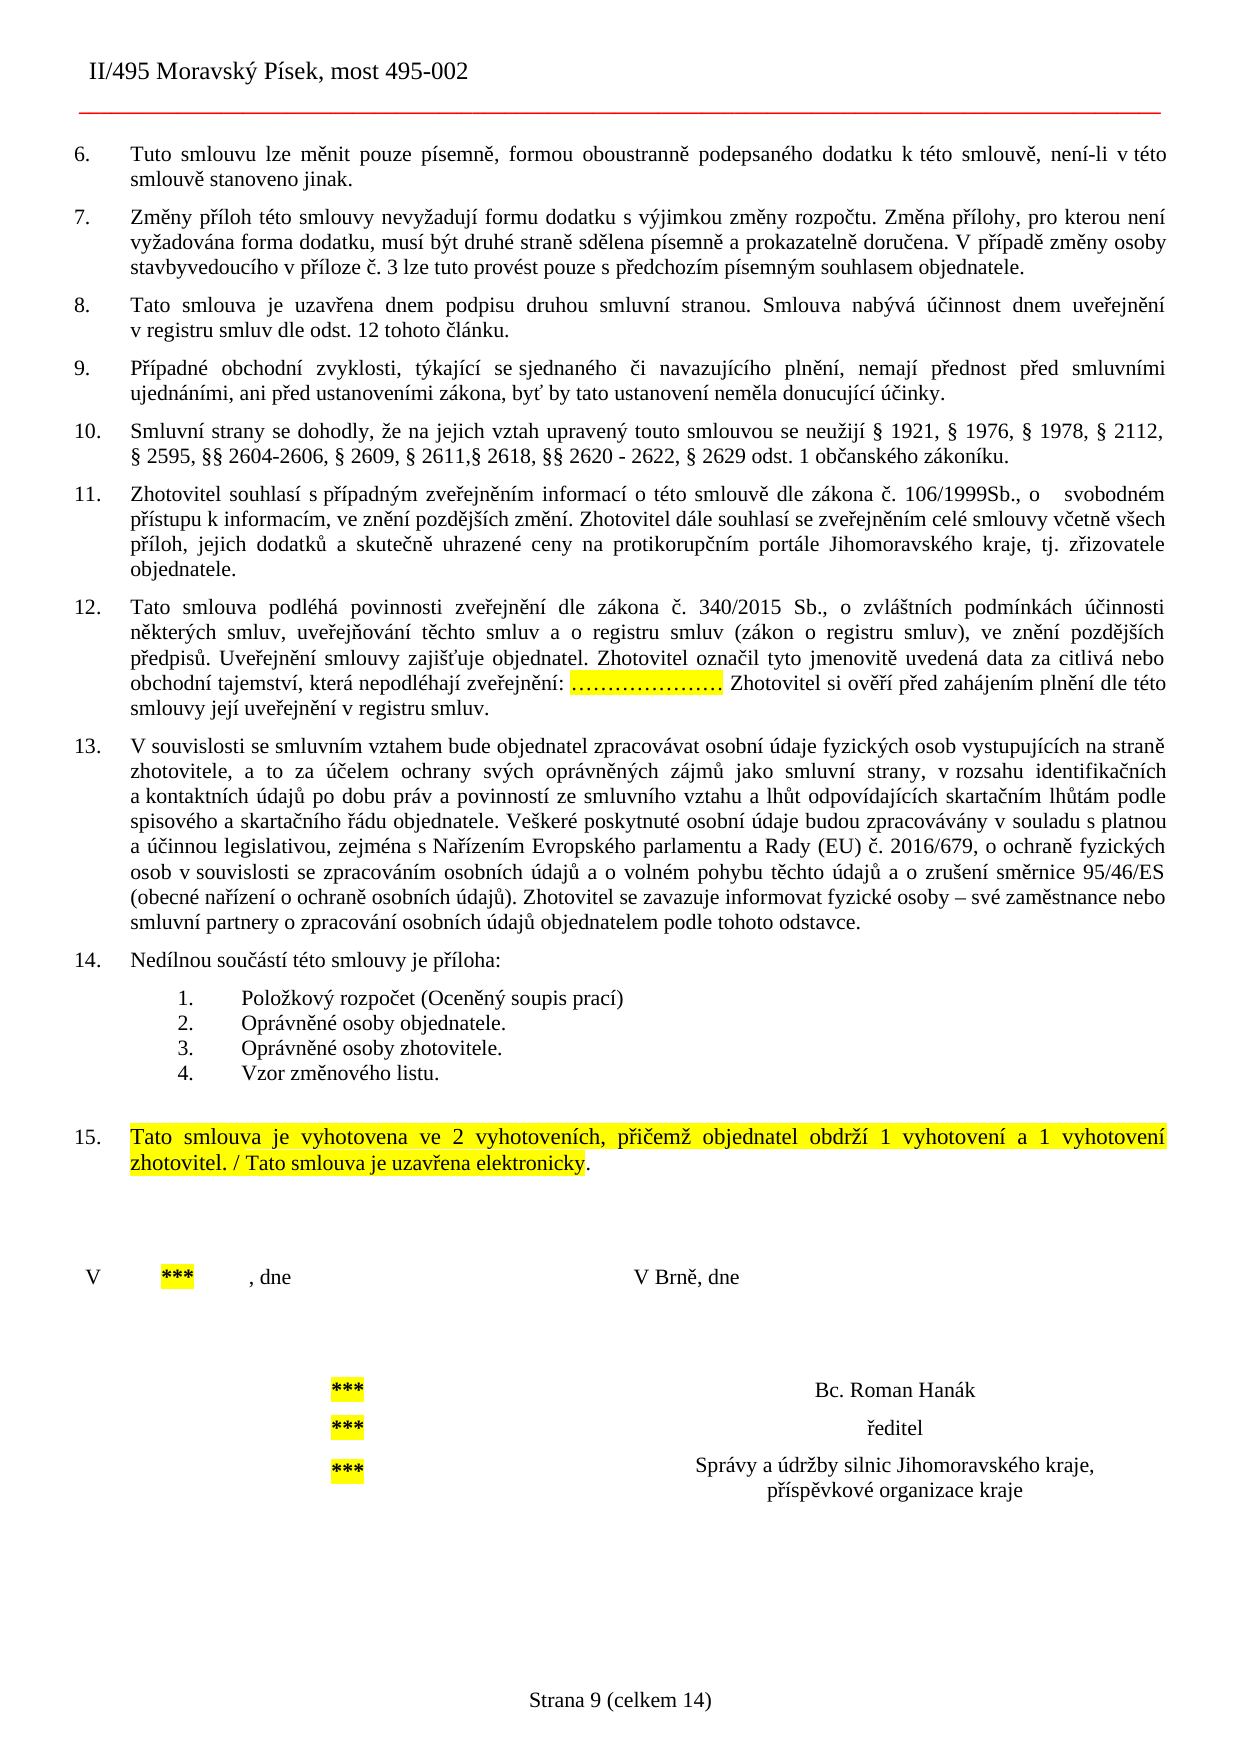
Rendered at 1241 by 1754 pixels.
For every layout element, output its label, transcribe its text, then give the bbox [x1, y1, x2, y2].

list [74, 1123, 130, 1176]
list Tuto smlouvu lze měnit pouze písemně, formou oboustranně podepsaného dodatku k této smlouvě, není-li v této smlouvě stanoveno jinak. [74, 141, 1167, 191]
table_cell ředitel [621, 1415, 1169, 1452]
list Změny příloh této smlouvy nevyžadují formu dodatku s výjimkou změny rozpočtu. Změna přílohy, pro kterou není vyžadována forma dodatku, musí být druhé straně sdělena písemně a prokazatelně doručena. V případě změny osoby stavbyvedoucího v příloze č. 3 lze tuto provést pouze s předchozím písemným souhlasem objednatele. [74, 204, 1167, 279]
list Smluvní strany se dohodly, že na jejich vztah upravený touto smlouvou se neužijí § 1921, § 1976, § 1978, § 2112, § 2595, §§ 2604-2606, § 2609, § 2611,§ 2618, §§ 2620 - 2622, § 2629 odst. 1 občanského zákoníku. [74, 418, 1167, 468]
list Tato smlouva je vyhotovena ve 2 vyhotoveních, přičemž objednatel obdrží 1 vyhotovení a 1 vyhotovení zhotovitel. / Tato smlouva je uzavřena elektronicky. [245, 1149, 1167, 1176]
table_header Bc. Roman Hanák [621, 1377, 1169, 1414]
list V souvislosti se smluvním vztahem bude objednatel zpracovávat osobní údaje fyzických osob vystupujících na straně zhotovitele, a to za účelem ochrany svých oprávněných zájmů jako smluvní strany, v rozsahu identifikačních a kontaktních údajů po dobu práv a povinností ze smluvního vztahu a lhůt odpovídajících skartačním lhůtám podle spisového a skartačního řádu objednatele. Veškeré poskytnuté osobní údaje budou zpracovávány v souladu s platnou a účinnou legislativou, zejména s Nařízením Evropského parlamentu a Rady (EU) č. 2016/679, o ochraně fyzických osob v souvislosti se zpracováním osobních údajů a o volném pohybu těchto údajů a o zrušení směrnice 95/46/ES (obecné nařízení o ochraně osobních údajů). Zhotovitel se zavazuje informovat fyzické osoby – své zaměstnance nebo smluvní partnery o zpracování osobních údajů objednatelem podle tohoto odstavce. [74, 733, 1167, 934]
table_header V *** , dne [74, 1264, 622, 1301]
list Položkový rozpočet (Oceněný soupis prací) [177, 984, 1167, 1010]
list Případné obchodní zvyklosti, týkající se sjednaného či navazujícího plnění, nemají přednost před smluvními ujednáními, ani před ustanoveními zákona, byť by tato ustanovení neměla donucující účinky. [74, 355, 1167, 405]
list Oprávněné osoby objednatele. [177, 1010, 1167, 1035]
list Vzor změnového listu. [177, 1060, 1167, 1085]
list Zhotovitel souhlasí s případným zveřejněním informací o této smlouvě dle zákona č. 106/1999Sb., o svobodném přístupu k informacím, ve znění pozdějších změní. Zhotovitel dále souhlasí se zveřejněním celé smlouvy včetně všech příloh, jejich dodatků a skutečně uhrazené ceny na protikorupčním portále Jihomoravského kraje, tj. zřizovatele objednatele. [74, 481, 1167, 582]
table_header *** [74, 1377, 621, 1414]
table_cell *** [74, 1415, 621, 1452]
list Tato smlouva podléhá povinnosti zveřejnění dle zákona č. 340/2015 Sb., o zvláštních podmínkách účinnosti některých smluv, uveřejňování těchto smluv a o registru smluv (zákon o registru smluv), ve znění pozdějších předpisů. Uveřejnění smlouvy zajišťuje objednatel. Zhotovitel označil tyto jmenovitě uvedená data za citlivá nebo obchodní tajemství, která nepodléhají zveřejnění: ………………… Zhotovitel si ověří před zahájením plnění dle této smlouvy její uveřejnění v registru smluv. [74, 594, 1167, 720]
table_cell *** [74, 1452, 621, 1503]
table_cell Správy a údržby silnic Jihomoravského kraje, příspěvkové organizace kraje [621, 1452, 1169, 1503]
list Oprávněné osoby zhotovitele. [177, 1035, 1167, 1060]
list Nedílnou součástí této smlouvy je příloha: [74, 947, 1167, 972]
list Tato smlouva je uzavřena dnem podpisu druhou smluvní stranou. Smlouva nabývá účinnost dnem uveřejnění v registru smluv dle odst. 12 tohoto článku. [74, 292, 1167, 342]
table_header V Brně, dne [622, 1264, 1170, 1301]
